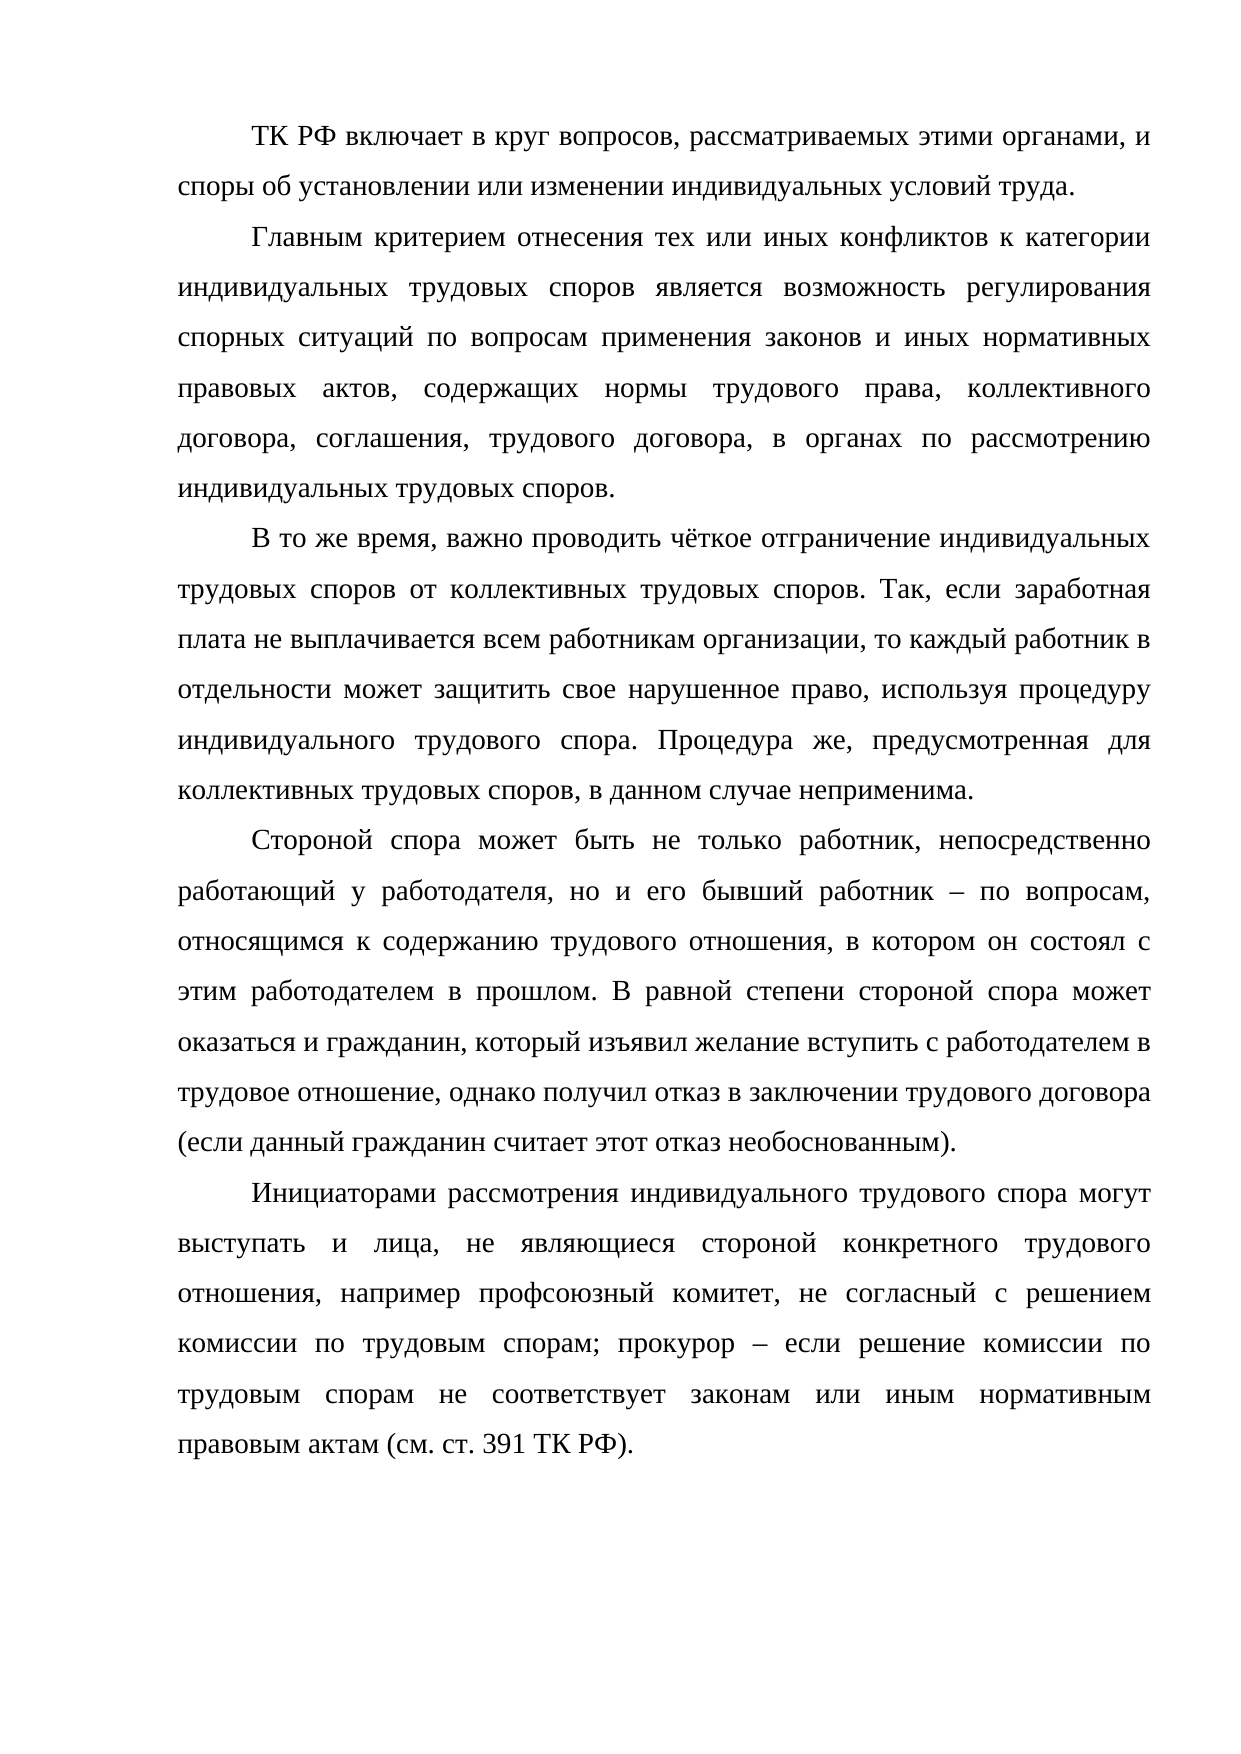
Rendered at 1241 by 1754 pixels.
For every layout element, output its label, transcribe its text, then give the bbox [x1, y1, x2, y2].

text Главным критерием отнесения тех или иных конфликтов к категории индивидуальных трудовых споров является возможность регулирования спорных ситуаций по вопросам применения законов и иных нормативных правовых актов, содержащих нормы трудового права, коллективного договора, соглашения, трудового договора, в органах по рассмотрению индивидуальных трудовых споров. [177, 219, 1152, 504]
text ТК РФ включает в круг вопросов, рассматриваемых этими органами, и споры об установлении или изменении индивидуальных условий труда. [177, 118, 1152, 202]
text Стороной спора может быть не только работник, непосредственно работающий у работодателя, но и его бывший работник – по вопросам, относящимся к содержанию трудового отношения, в котором он состоял с этим работодателем в прошлом. В равной степени стороной спора может оказаться и гражданин, который изъявил желание вступить с работодателем в трудовое отношение, однако получил отказ в заключении трудового договора (если данный гражданин считает этот отказ необоснованным). [177, 822, 1152, 1158]
text В то же время, важно проводить чёткое отграничение индивидуальных трудовых споров от коллективных трудовых споров. Так, если заработная плата не выплачивается всем работникам организации, то каждый работник в отдельности может защитить свое нарушенное право, используя процедуру индивидуального трудового спора. Процедура же, предусмотренная для коллективных трудовых споров, в данном случае неприменима. [177, 521, 1152, 806]
text Инициаторами рассмотрения индивидуального трудового спора могут выступать и лица, не являющиеся стороной конкретного трудового отношения, например профсоюзный комитет, не согласный с решением комиссии по трудовым спорам; прокурор – если решение комиссии по трудовым спорам не соответствует законам или иным нормативным правовым актам (см. ст. 391 ТК РФ). [177, 1175, 1152, 1460]
